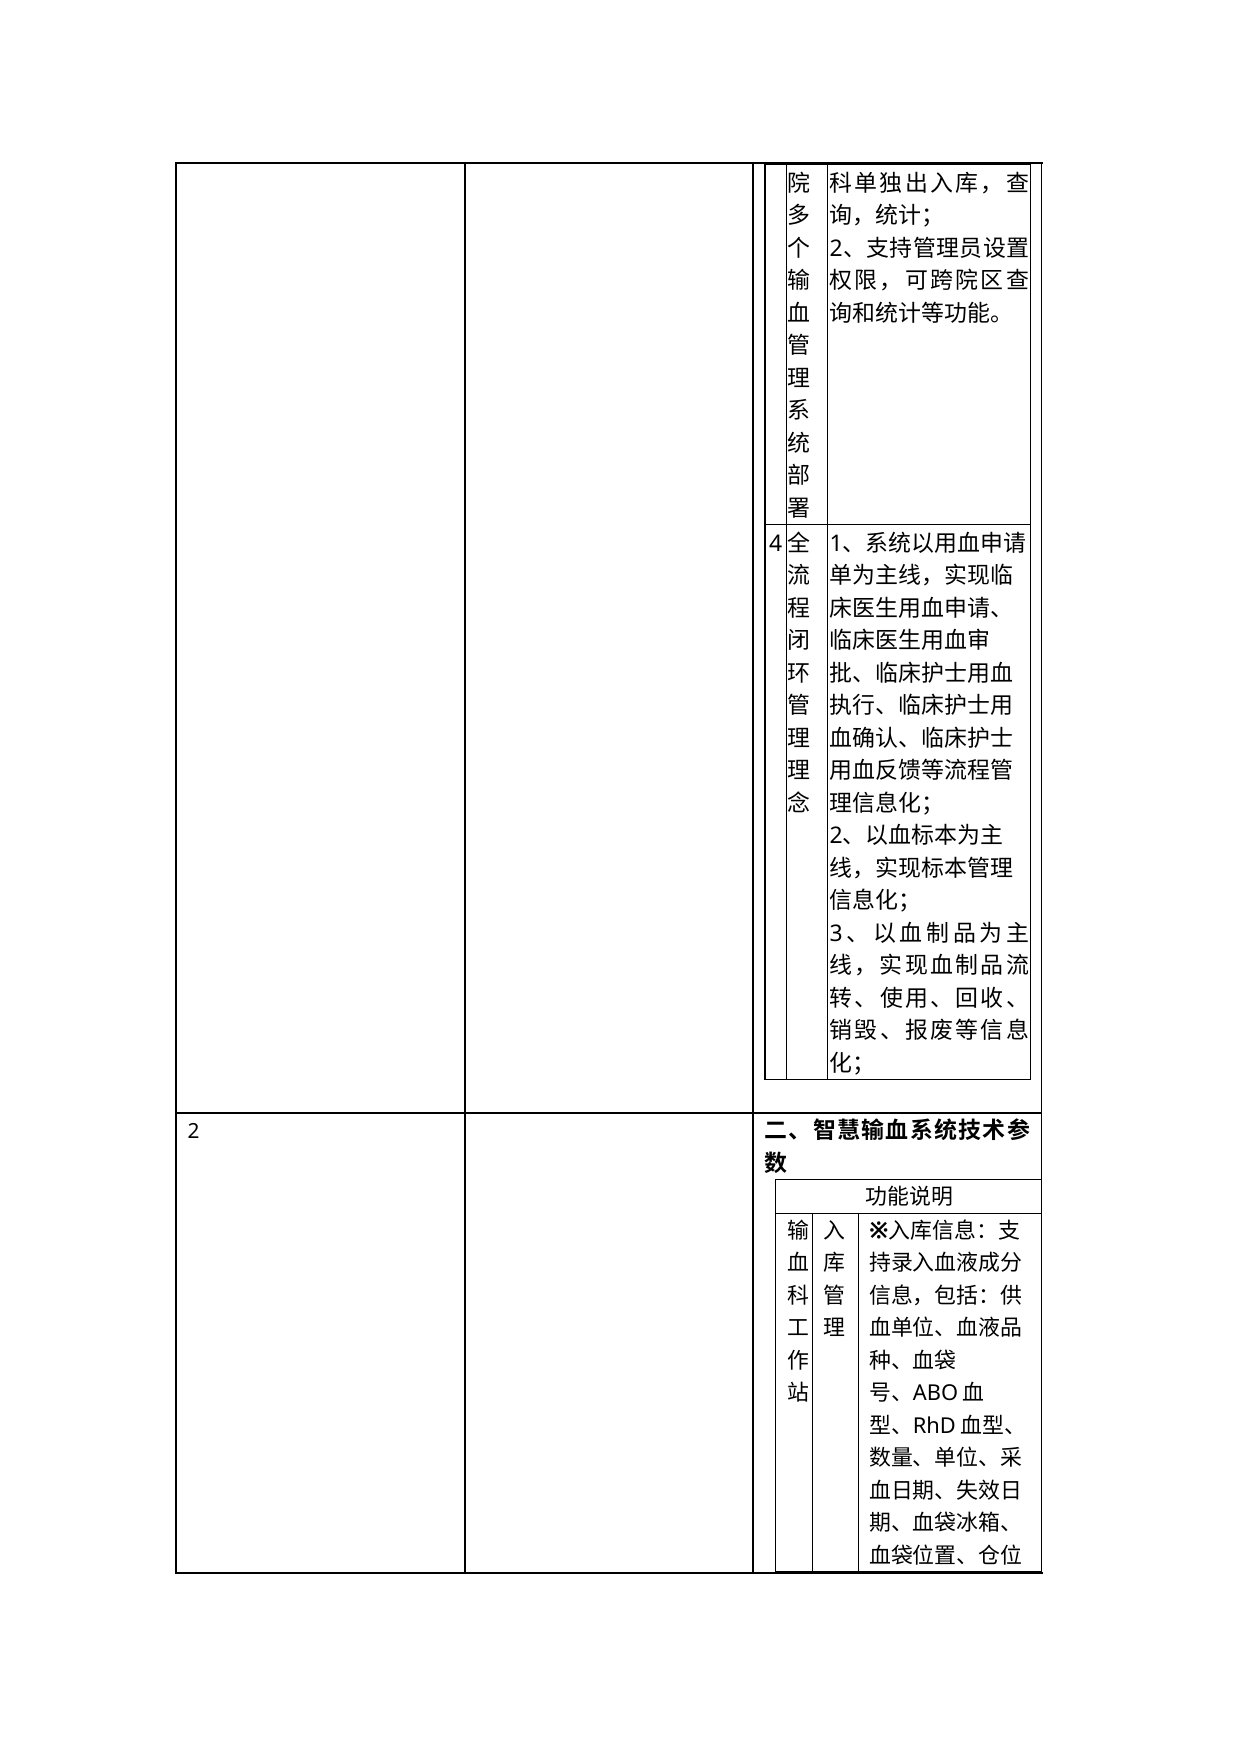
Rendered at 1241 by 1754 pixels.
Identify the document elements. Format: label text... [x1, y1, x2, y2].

table_cell [466, 164, 752, 1112]
table_cell 一、输血管理系统建设目标 [754, 164, 1041, 1112]
table_cell [466, 1114, 752, 1572]
table_cell 2 [177, 1114, 464, 1572]
table_cell 1 [177, 164, 464, 1112]
table_cell 二、智慧输血系统技术参数 [754, 1114, 1041, 1572]
